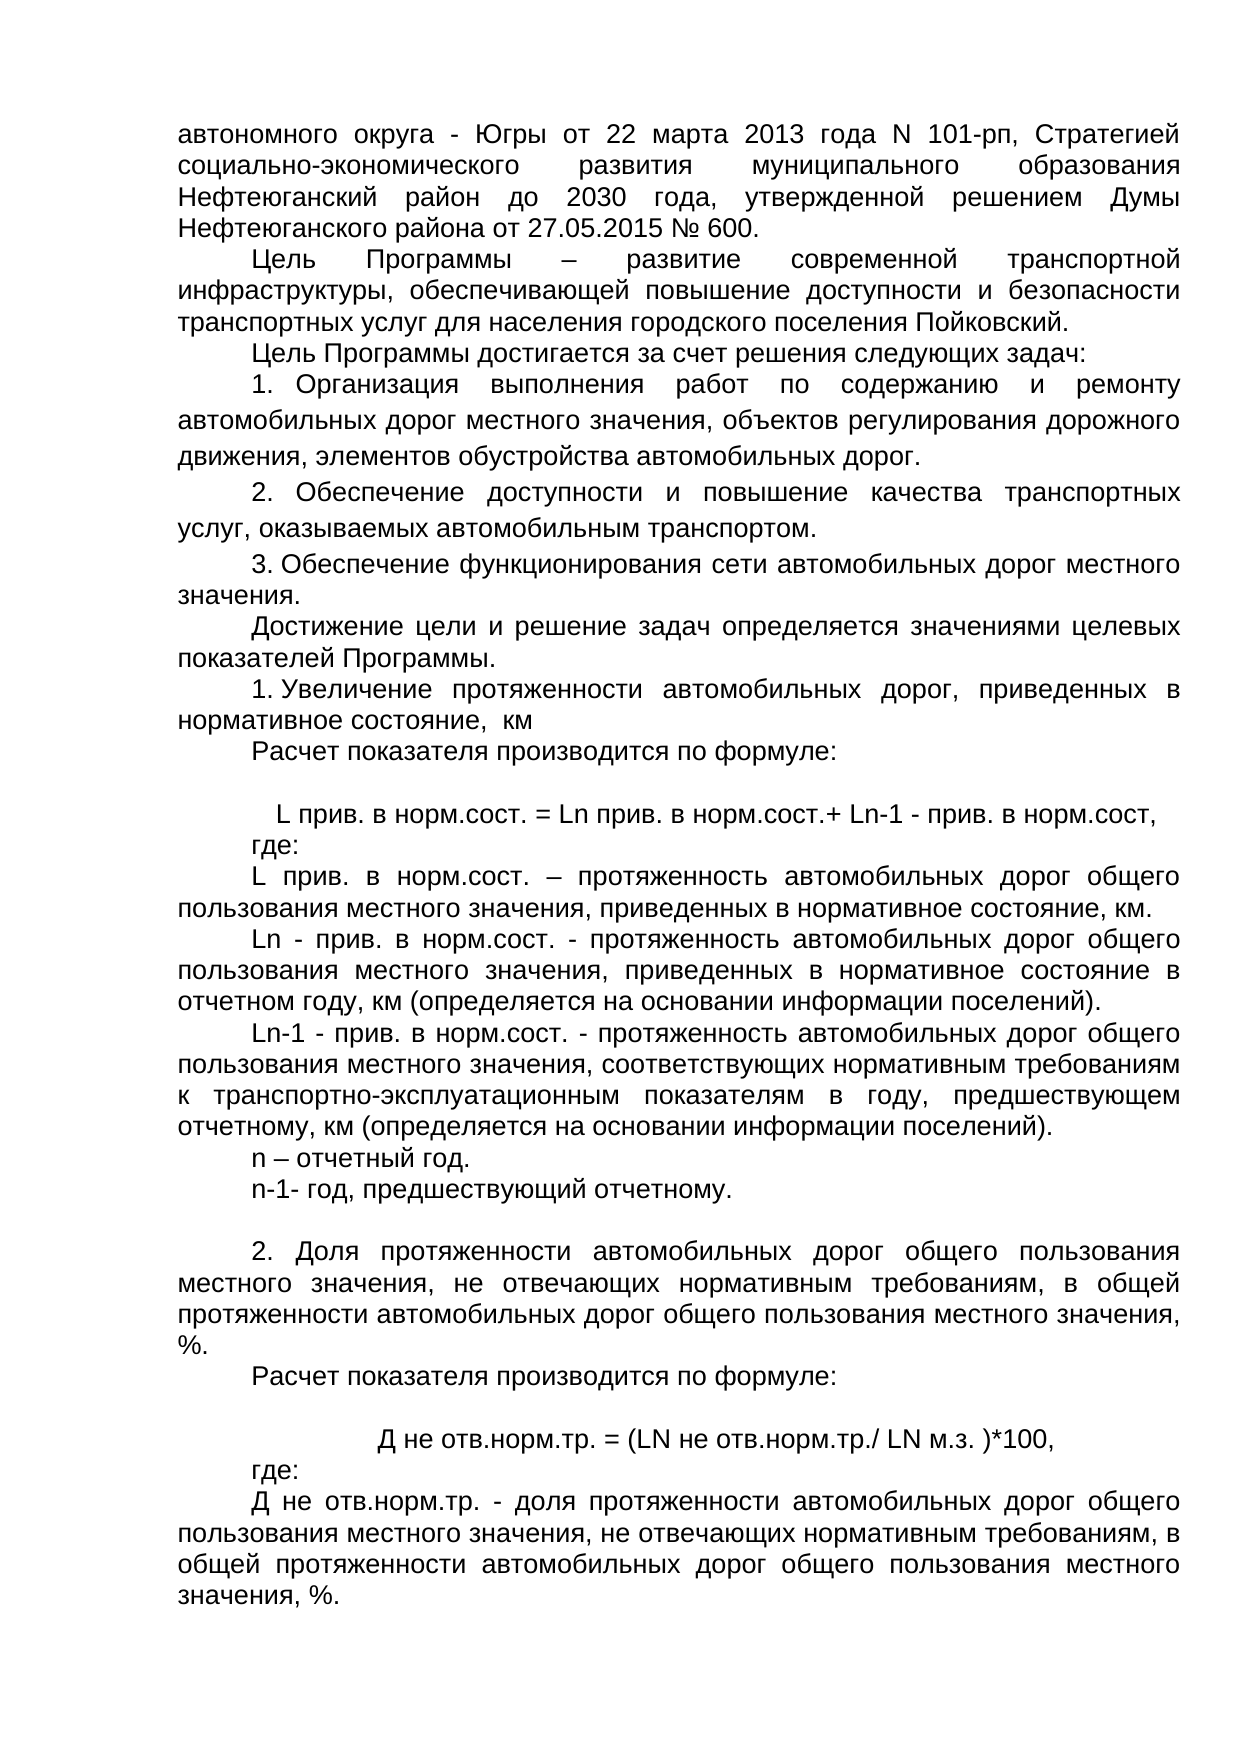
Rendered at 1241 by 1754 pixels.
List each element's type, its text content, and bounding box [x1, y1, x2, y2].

text Д не отв.норм.тр. = (LN не отв.норм.тр./ LN м.з. )*100, [177, 1423, 1181, 1454]
list Обеспечение функционирования сети автомобильных дорог местного значения. [177, 548, 1181, 610]
text Достижение цели и решение задач определяется значениями целевых показателей Программы. [177, 610, 1181, 673]
text Ln - прив. в норм.сост. - протяженность автомобильных дорог общего пользования местного значения, приведенных в нормативное состояние в отчетном году, км (определяется на основании информации поселений). [177, 923, 1181, 1017]
text L прив. в норм.сост. = Ln прив. в норм.сост.+ Ln-1 - прив. в норм.сост, [177, 798, 1181, 829]
text n-1- год, предшествующий отчетному. [177, 1173, 1181, 1204]
text Цель Программы – развитие современной транспортной инфраструктуры, обеспечивающей повышение доступности и безопасности транспортных услуг для населения городского поселения Пойковский. [177, 243, 1181, 337]
list Обеспечение доступности и повышение качества транспортных услуг, оказываемых автомобильным транспортом. [177, 476, 1181, 543]
list Доля протяженности автомобильных дорог общего пользования местного значения, не отвечающих нормативным требованиям, в общей протяженности автомобильных дорог общего пользования местного значения, %. [177, 1235, 1181, 1360]
text Ln-1 - прив. в норм.сост. - протяженность автомобильных дорог общего пользования местного значения, соответствующих нормативным требованиям к транспортно-эксплуатационным показателям в году, предшествующем отчетному, км (определяется на основании информации поселений). [177, 1017, 1181, 1142]
text Д не отв.норм.тр. - доля протяженности автомобильных дорог общего пользования местного значения, не отвечающих нормативным требованиям, в общей протяженности автомобильных дорог общего пользования местного значения, %. [177, 1485, 1181, 1610]
text L прив. в норм.сост. – протяженность автомобильных дорог общего пользования местного значения, приведенных в нормативное состояние, км. [177, 860, 1181, 923]
text где: [177, 829, 1181, 860]
text где: [177, 1454, 1181, 1485]
text Цель Программы достигается за счет решения следующих задач: [177, 337, 1181, 368]
text Расчет показателя производится по формуле: [177, 735, 1181, 767]
text n – отчетный год. [177, 1142, 1181, 1173]
list Увеличение протяженности автомобильных дорог, приведенных в нормативное состояние, км [177, 673, 1181, 735]
text Расчет показателя производится по формуле: [177, 1360, 1181, 1392]
list Организация выполнения работ по содержанию и ремонту автомобильных дорог местного значения, объектов регулирования дорожного движения, элементов обустройства автомобильных дорог. [177, 368, 1181, 471]
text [177, 118, 1181, 243]
